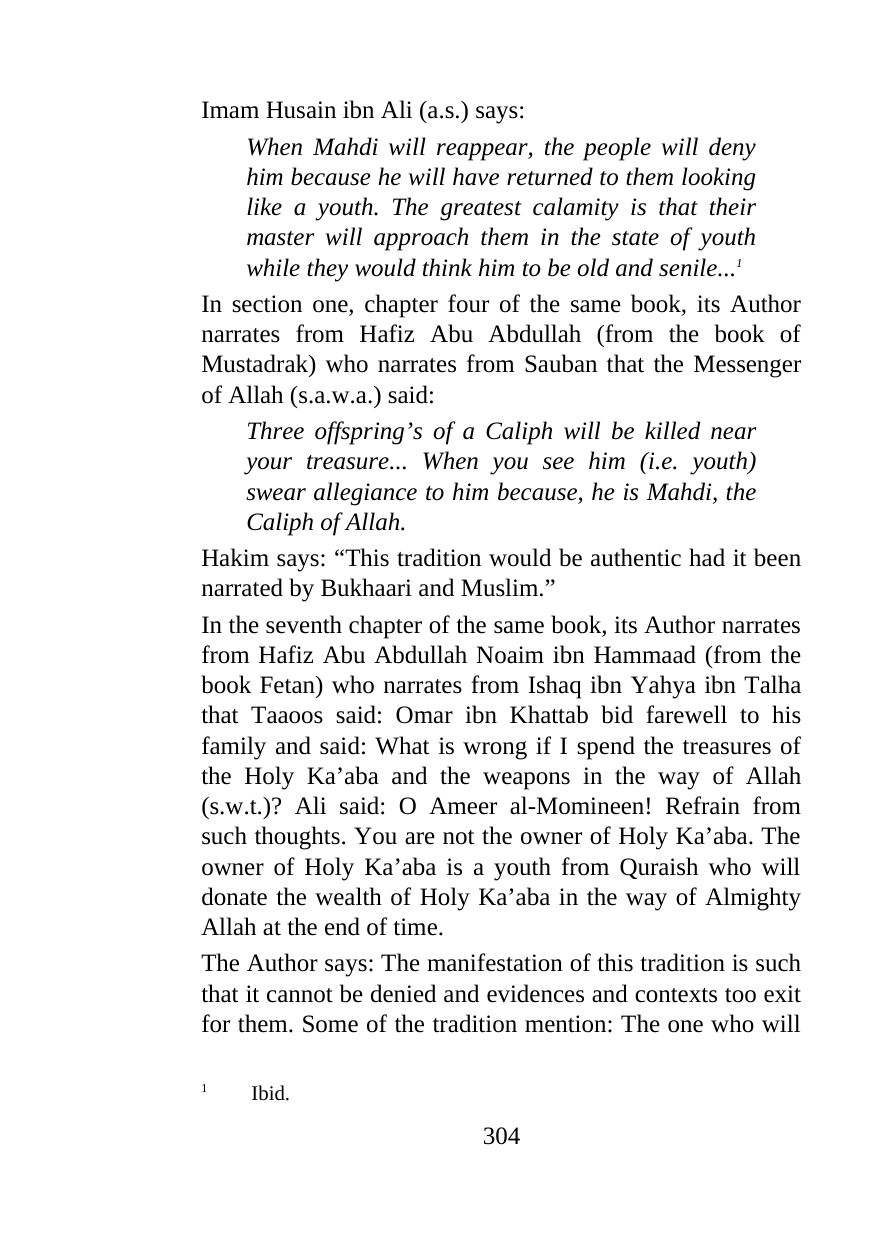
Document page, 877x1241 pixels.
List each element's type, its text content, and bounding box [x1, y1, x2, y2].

text Hakim says: “This tradition would be authentic had it been narrated by Bukhaari and Muslim.” [201, 542, 802, 603]
text In section one, chapter four of the same book, its Author narrates from Hafiz Abu Abdullah (from the book of Mustadrak) who narrates from Sauban that the Messenger of Allah (s.a.w.a.) said: [201, 288, 802, 409]
text In the seventh chapter of the same book, its Author narrates from Hafiz Abu Abdullah Noaim ibn Hammaad (from the book Fetan) who narrates from Ishaq ibn Yahya ibn Talha that Taaoos said: Omar ibn Khattab bid farewell to his family and said: What is wrong if I spend the treasures of the Holy Ka’aba and the weapons in the way of Allah (s.w.t.)? Ali said: O Ameer al-Momineen! Refrain from such thoughts. You are not the owner of Holy Ka’aba. The owner of Holy Ka’aba is a youth from Quraish who will donate the wealth of Holy Ka’aba in the way of Almighty Allah at the end of time. [201, 609, 802, 941]
text When Mahdi will reappear, the people will deny him because he will have returned to them looking like a youth. The greatest calamity is that their master will approach them in the state of youth while they would think him to be old and senile... [246, 131, 757, 282]
text Three offspring’s of a Caliph will be killed near your treasure... When you see him (i.e. youth) swear allegiance to him because, he is Mahdi, the Caliph of Allah. [246, 415, 757, 536]
text Imam Husain ibn Ali (a.s.) says: [201, 94, 802, 125]
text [201, 948, 802, 1038]
